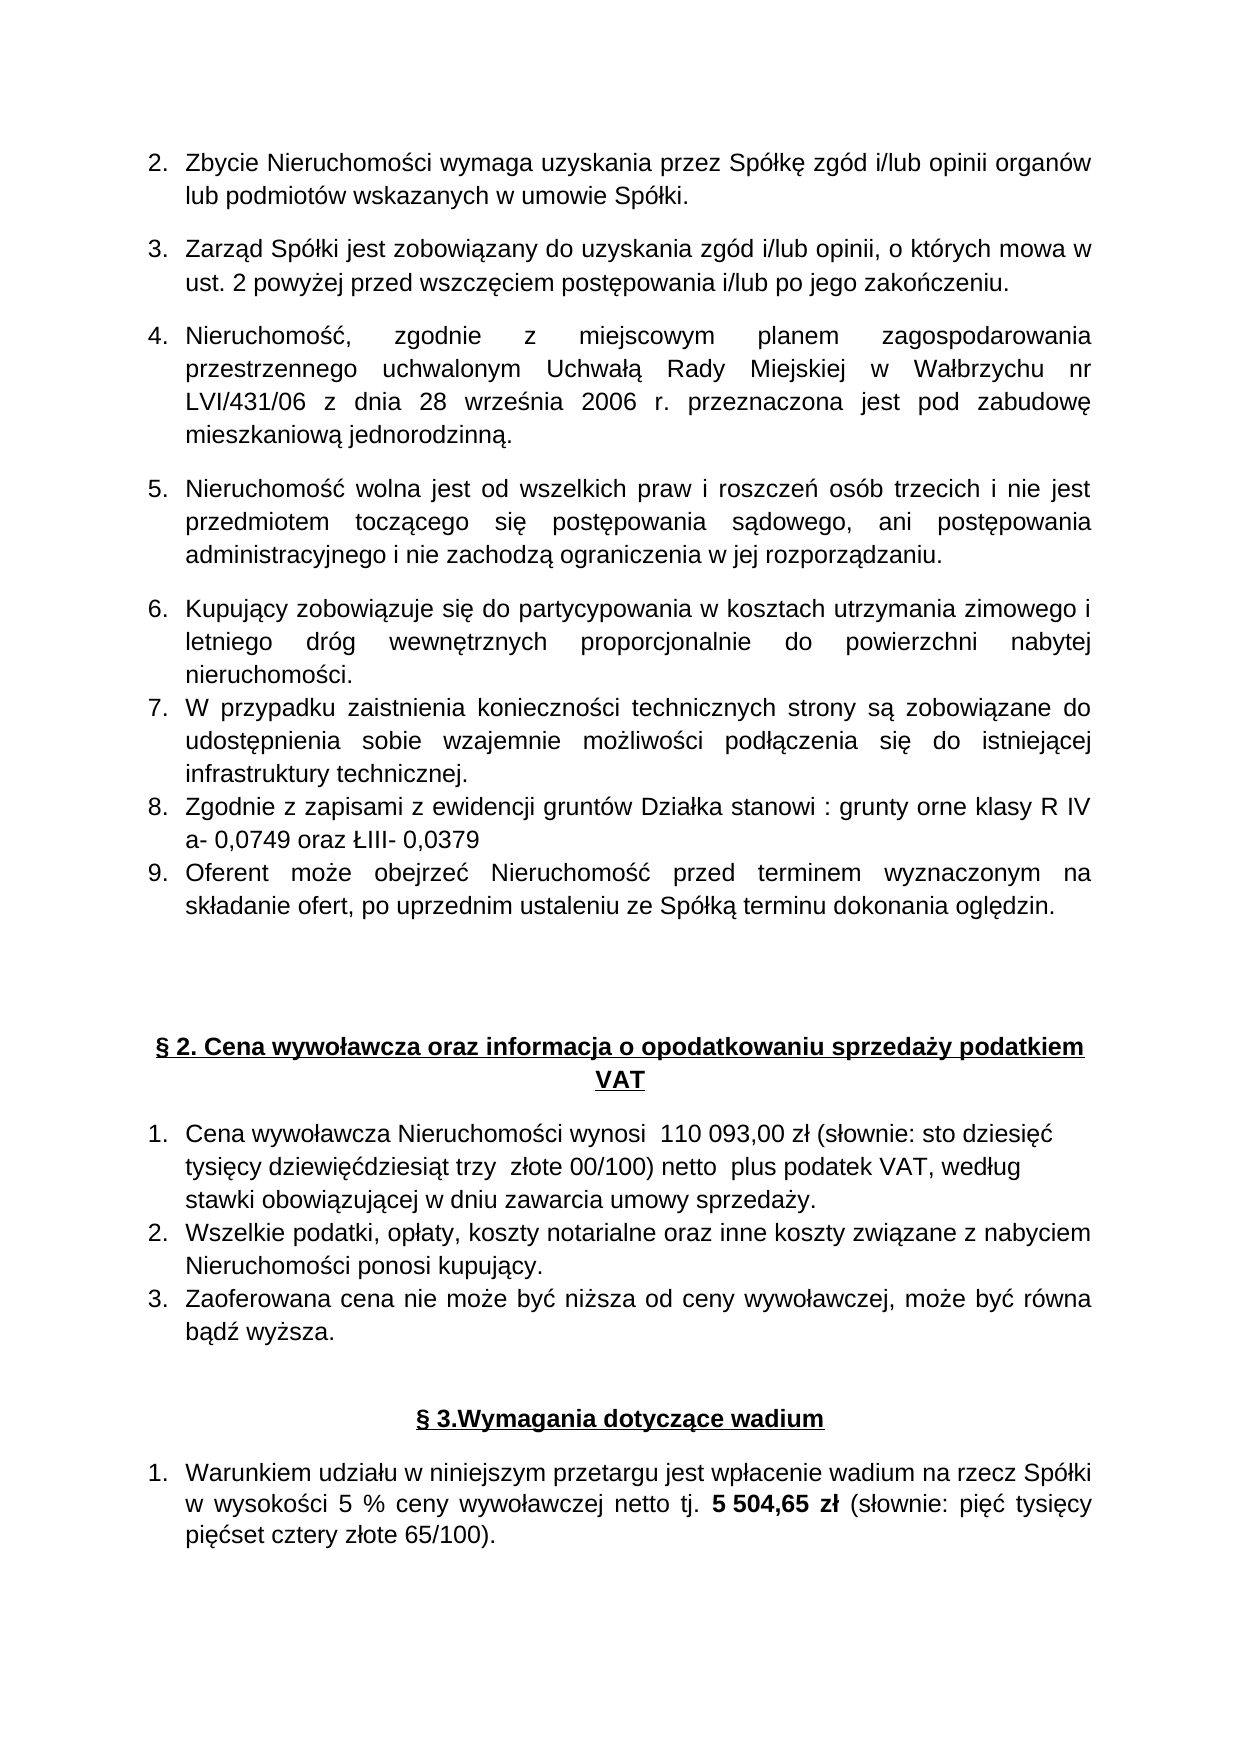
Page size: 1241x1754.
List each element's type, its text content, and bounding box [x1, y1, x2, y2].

list Cena wywoławcza Nieruchomości wynosi 110 093,00 zł (słownie: sto dziesięć tysięcy dziewięćdziesiąt trzy złote 00/100) netto plus podatek VAT, według stawki obowiązującej w dniu zawarcia umowy sprzedaży. [148, 1119, 1093, 1214]
list Zgodnie z zapisami z ewidencji gruntów Działka stanowi : grunty orne klasy R IV a- 0,0749 oraz ŁIII- 0,0379 [148, 792, 1093, 854]
list Kupujący zobowiązuje się do partycypowania w kosztach utrzymania zimowego i letniego dróg wewnętrznych proporcjonalnie do powierzchni nabytej nieruchomości. [148, 594, 1093, 689]
list Nieruchomość wolna jest od wszelkich praw i roszczeń osób trzecich i nie jest przedmiotem toczącego się postępowania sądowego, ani postępowania administracyjnego i nie zachodzą ograniczenia w jej rozporządzaniu. [148, 474, 1093, 569]
text § 2. Cena wywoławcza oraz informacja o opodatkowaniu sprzedaży podatkiem VAT [148, 1032, 1093, 1094]
list Oferent może obejrzeć Nieruchomość przed terminem wyznaczonym na składanie ofert, po uprzednim ustaleniu ze Spółką terminu dokonania oględzin. [148, 858, 1093, 920]
list Warunkiem udziału w niniejszym przetargu jest wpłacenie wadium na rzecz Spółki w wysokości 5 % ceny wywoławczej netto tj. 5 504,65 zł (słownie: pięć tysięcy pięćset cztery złote 65/100). [148, 1458, 1093, 1549]
text § 3.Wymagania dotyczące wadium [148, 1404, 1093, 1433]
list Wszelkie podatki, opłaty, koszty notarialne oraz inne koszty związane z nabyciem Nieruchomości ponosi kupujący. [148, 1218, 1093, 1280]
list Zbycie Nieruchomości wymaga uzyskania przez Spółkę zgód i/lub opinii organów lub podmiotów wskazanych w umowie Spółki. [148, 148, 1093, 209]
list W przypadku zaistnienia konieczności technicznych strony są zobowiązane do udostępnienia sobie wzajemnie możliwości podłączenia się do istniejącej infrastruktury technicznej. [148, 693, 1093, 788]
list Zaoferowana cena nie może być niższa od ceny wywoławczej, może być równa bądź wyższa. [148, 1284, 1093, 1346]
list Nieruchomość, zgodnie z miejscowym planem zagospodarowania przestrzennego uchwalonym Uchwałą Rady Miejskiej w Wałbrzychu nr LVI/431/06 z dnia 28 września 2006 r. przeznaczona jest pod zabudowę mieszkaniową jednorodzinną. [148, 321, 1093, 449]
list Zarząd Spółki jest zobowiązany do uzyskania zgód i/lub opinii, o których mowa w ust. 2 powyżej przed wszczęciem postępowania i/lub po jego zakończeniu. [148, 234, 1093, 296]
